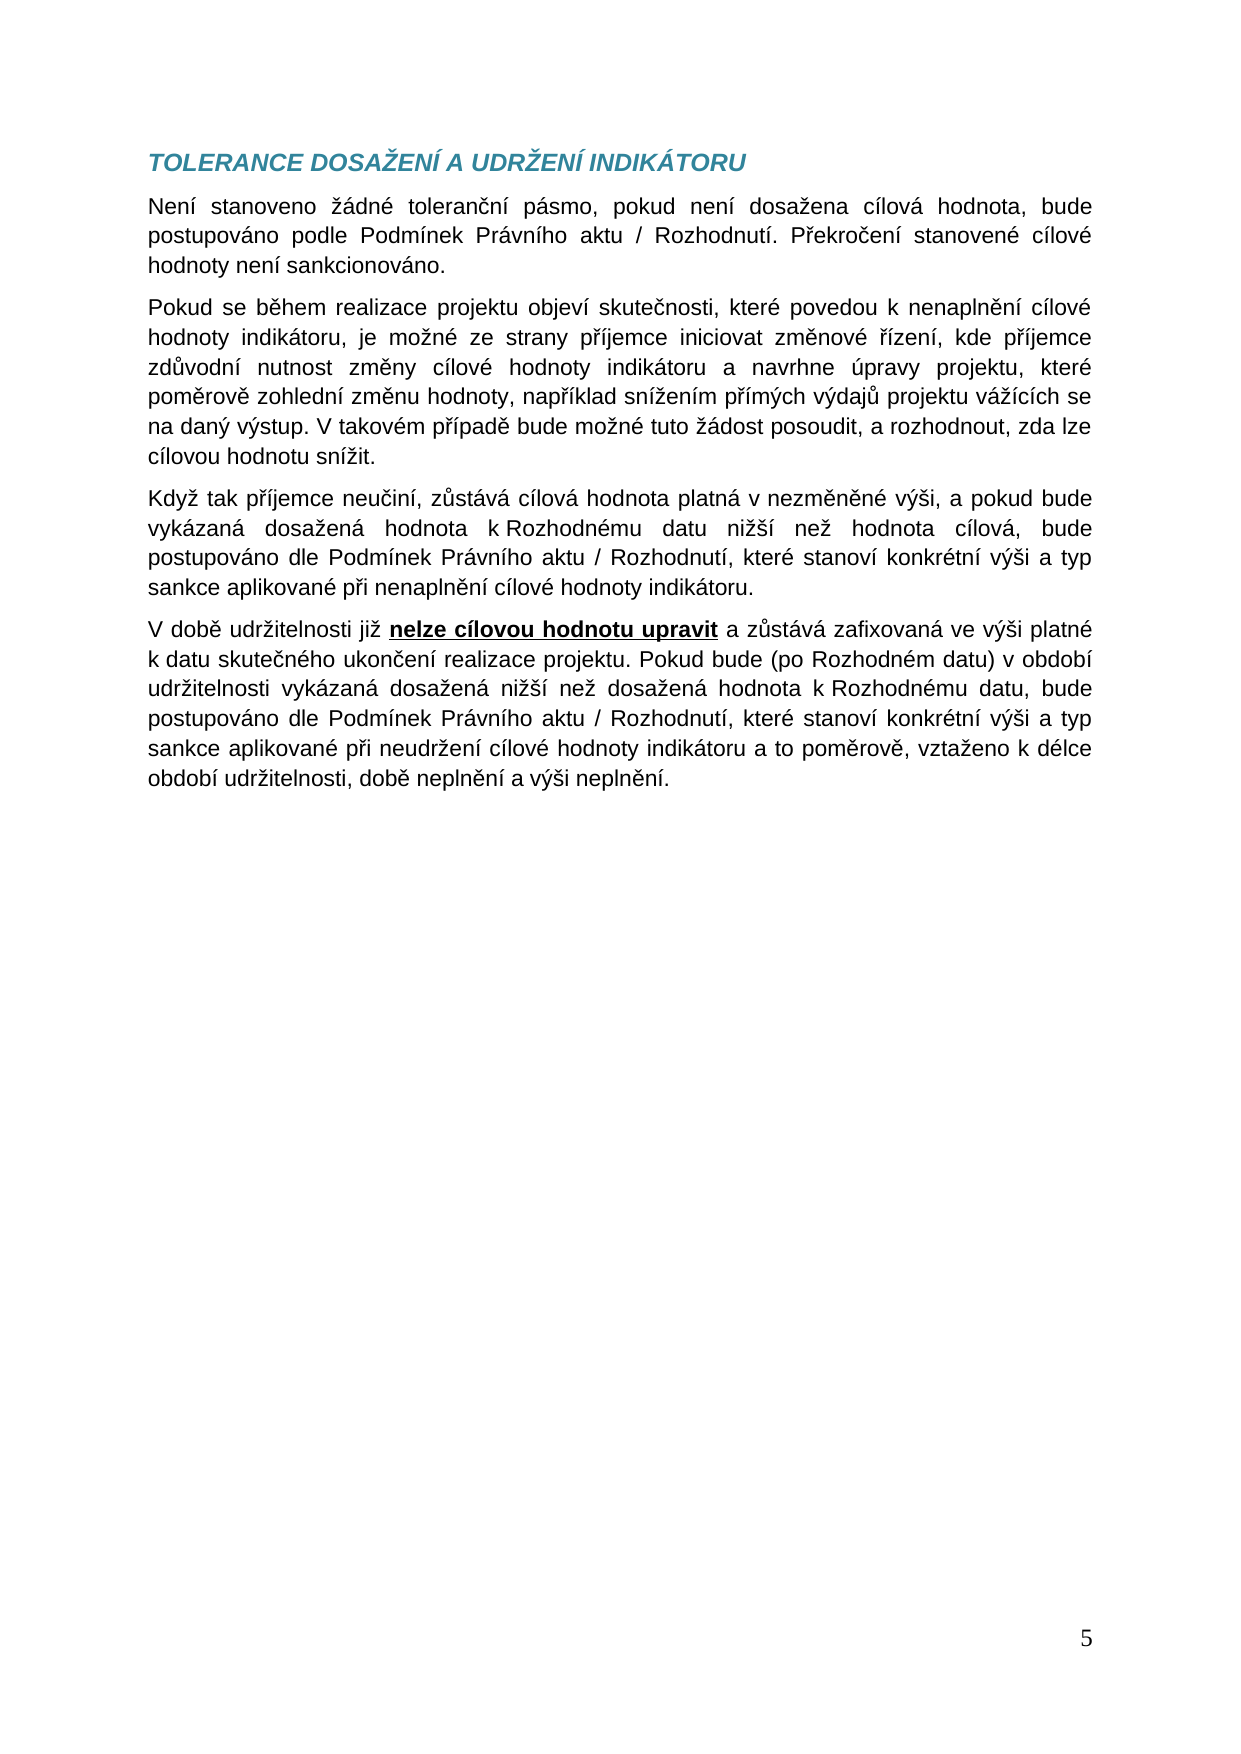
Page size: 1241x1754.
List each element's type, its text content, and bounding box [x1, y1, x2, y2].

text Pokud se během realizace projektu objeví skutečnosti, které povedou k nenaplnění cílové hodnoty indikátoru, je možné ze strany příjemce iniciovat změnové řízení, kde příjemce zdůvodní nutnost změny cílové hodnoty indikátoru a navrhne úpravy projektu, které poměrově zohlední změnu hodnoty, například snížením přímých výdajů projektu vážících se na daný výstup. V takovém případě bude možné tuto žádost posoudit, a rozhodnout, zda lze cílovou hodnotu snížit. [148, 294, 1092, 469]
text V době udržitelnosti již nelze cílovou hodnotu upravit a zůstává zafixovaná ve výši platné k datu skutečného ukončení realizace projektu. Pokud bude (po Rozhodném datu) v období udržitelnosti vykázaná dosažená nižší než dosažená hodnota k Rozhodnému datu, bude postupováno dle Podmínek Právního aktu / Rozhodnutí, které stanoví konkrétní výši a typ sankce aplikované při neudržení cílové hodnoty indikátoru a to poměrově, vztaženo k délce období udržitelnosti, době neplnění a výši neplnění. [148, 616, 1092, 791]
text Není stanoveno žádné toleranční pásmo, pokud není dosažena cílová hodnota, bude postupováno podle Podmínek Právního aktu / Rozhodnutí. Překročení stanovené cílové hodnoty není sankcionováno. [148, 193, 1092, 278]
text Když tak příjemce neučiní, zůstává cílová hodnota platná v nezměněné výši, a pokud bude vykázaná dosažená hodnota k Rozhodnému datu nižší než hodnota cílová, bude postupováno dle Podmínek Právního aktu / Rozhodnutí, které stanoví konkrétní výši a typ sankce aplikované při nenaplnění cílové hodnoty indikátoru. [148, 485, 1092, 600]
text TOLERANCE DOSAŽENÍ a udržení indikátoru [148, 148, 1092, 176]
